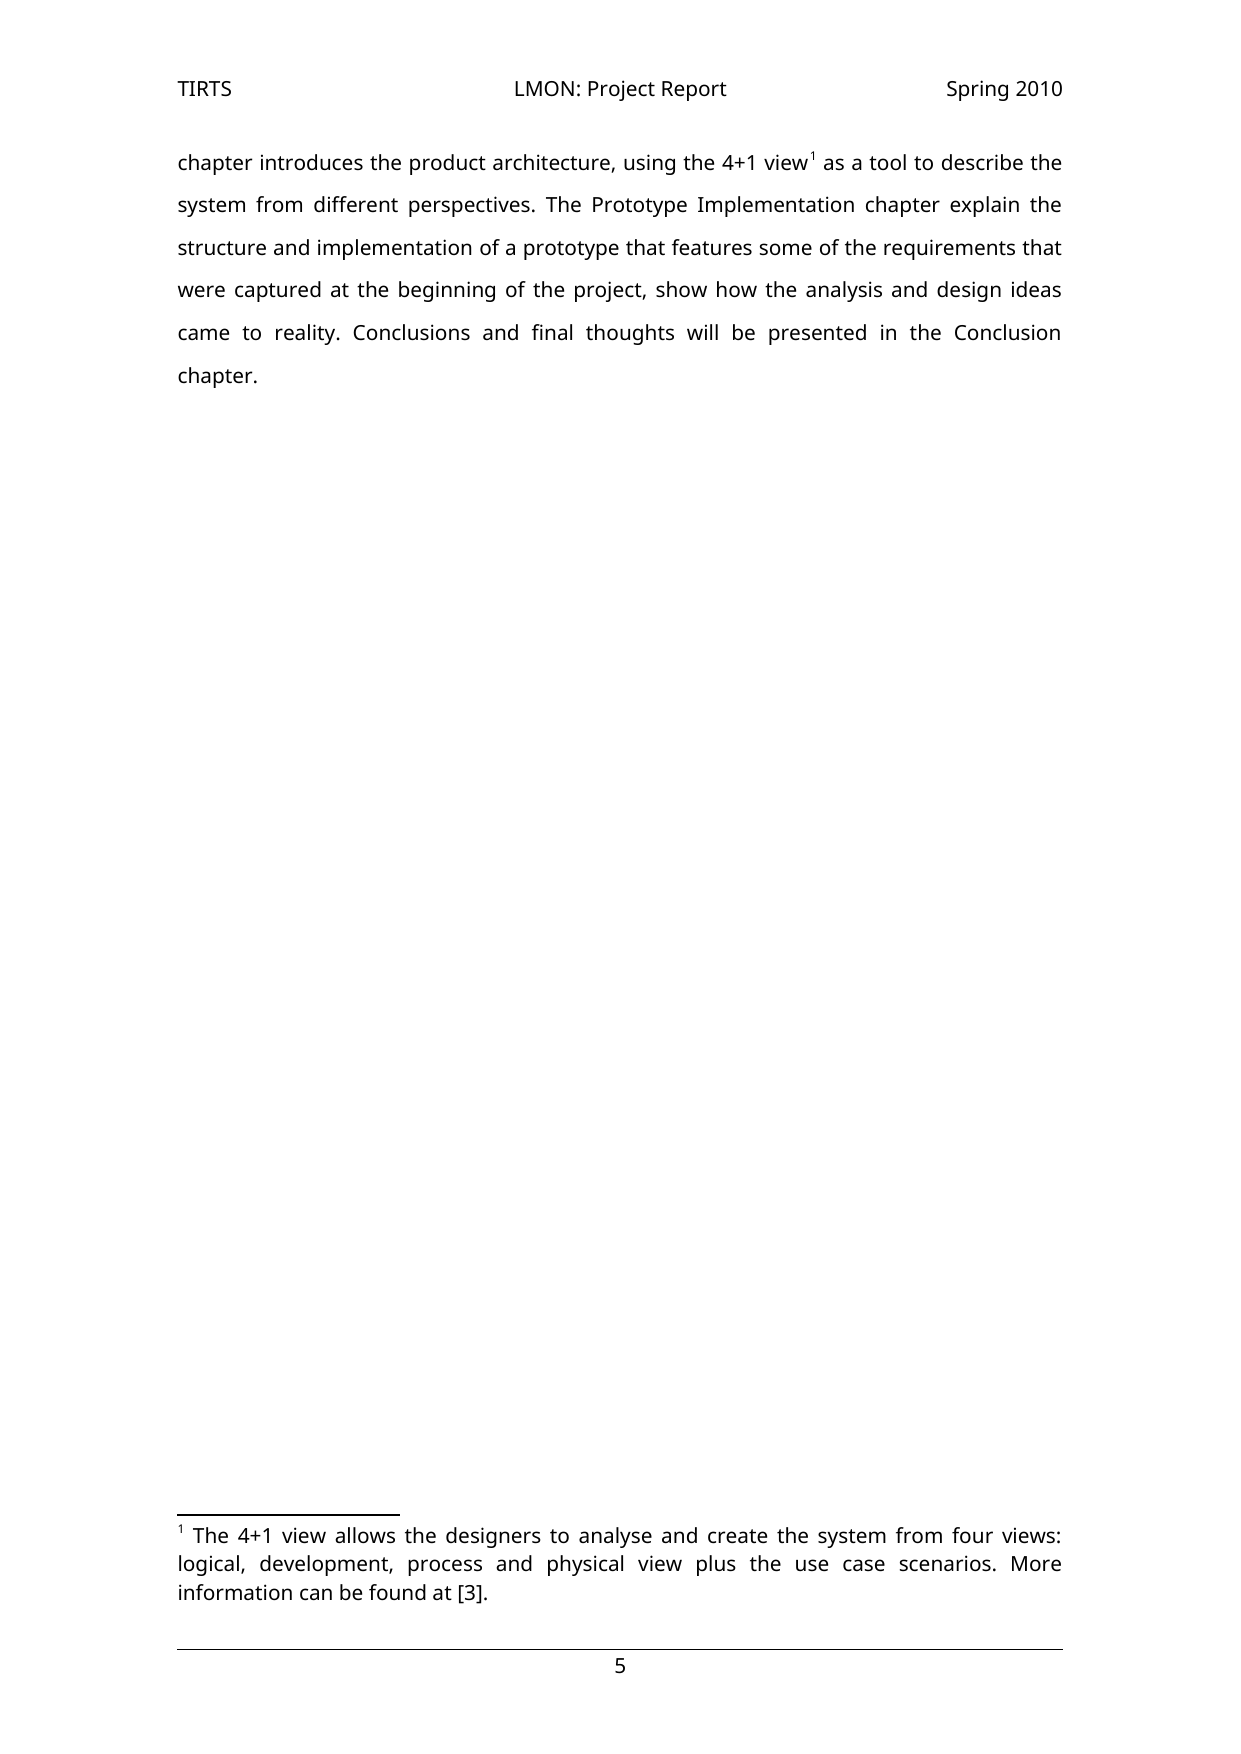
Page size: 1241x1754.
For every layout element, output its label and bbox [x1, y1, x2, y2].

text [177, 148, 1063, 389]
